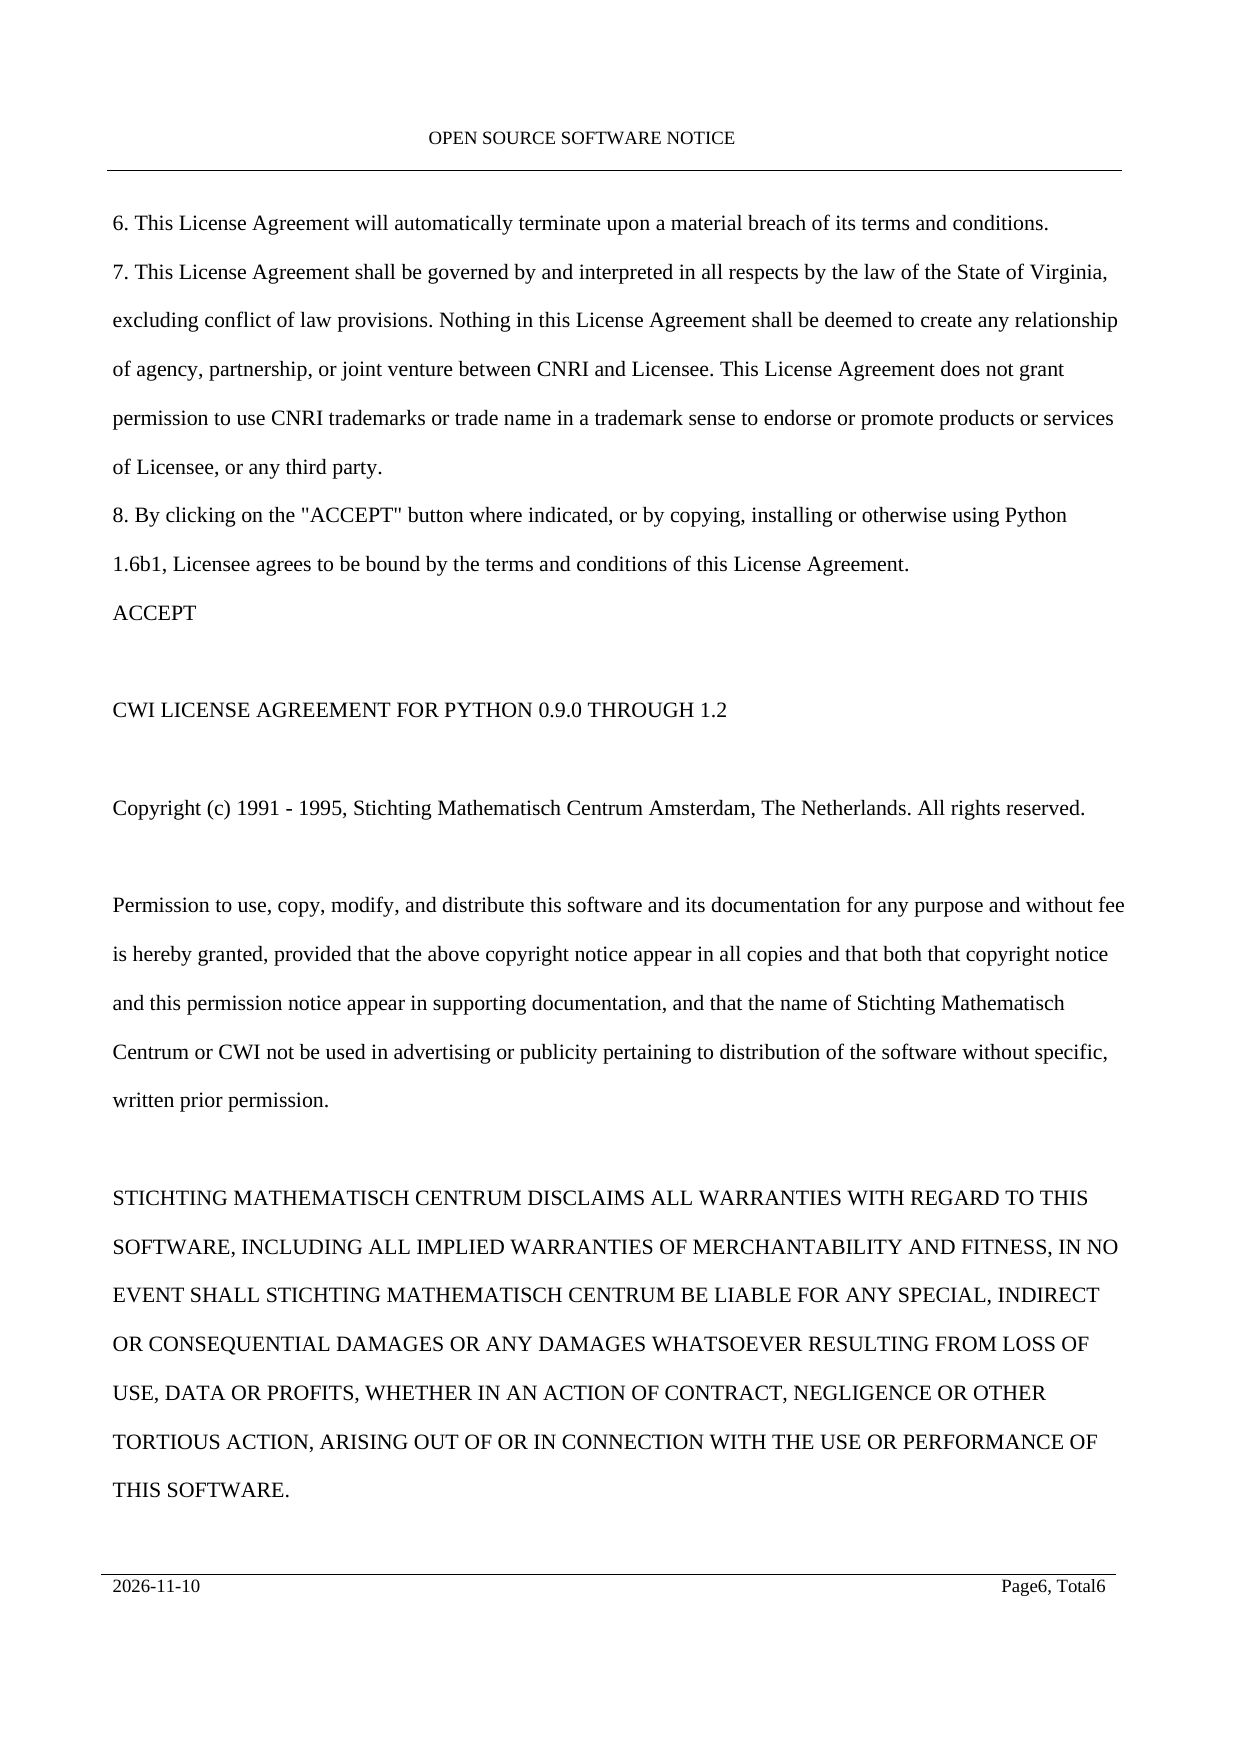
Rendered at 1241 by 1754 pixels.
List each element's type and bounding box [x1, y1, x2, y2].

text [112, 206, 1128, 1506]
